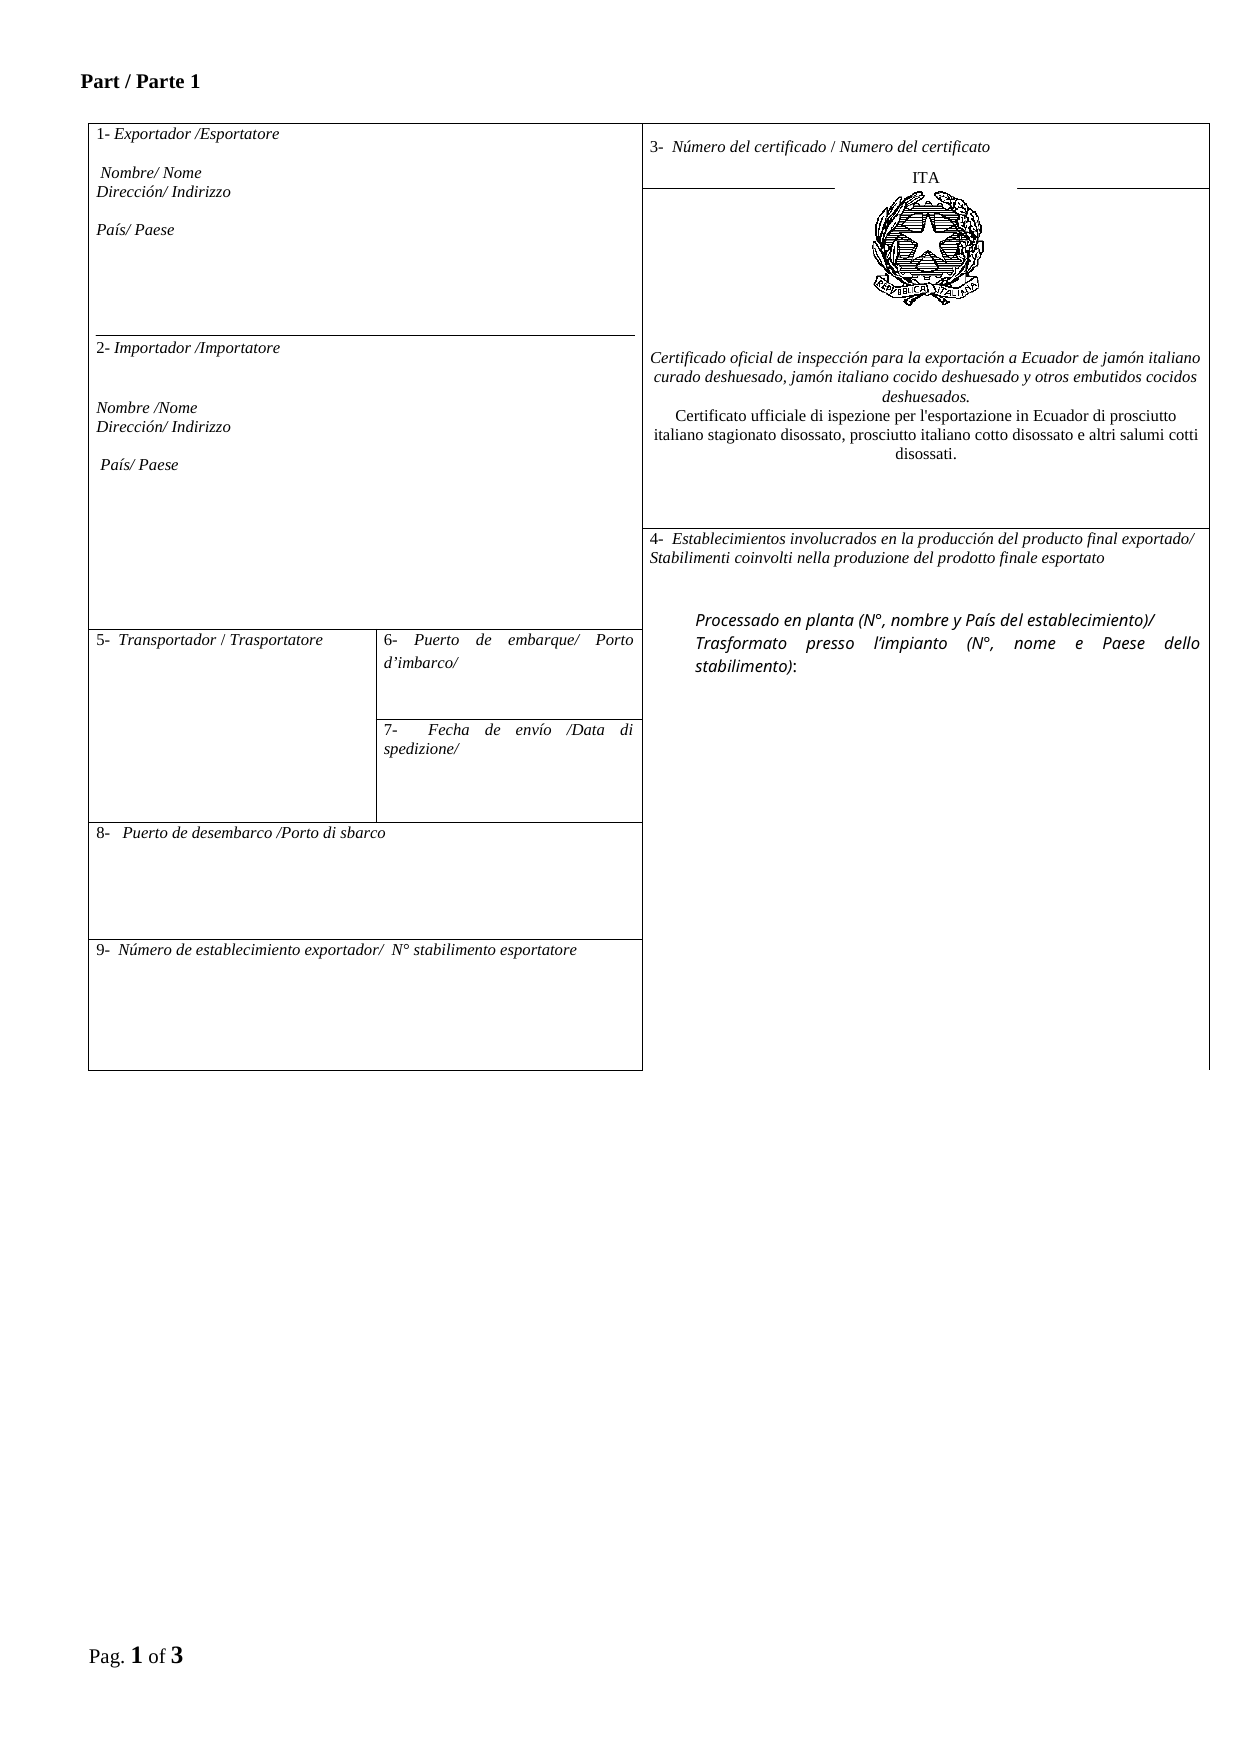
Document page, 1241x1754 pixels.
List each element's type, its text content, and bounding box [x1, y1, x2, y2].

table_header 3- Número del certificado / Numero del certificato ITA [643, 124, 1209, 187]
table_cell 5- Transportador / Trasportatore [89, 630, 376, 822]
table_cell 7- Fecha de envío /Data di spedizione/ [377, 720, 642, 822]
table_cell 9- Número de establecimiento exportador/ N° stabilimento esportatore [89, 940, 642, 1070]
text Part / Parte 1 [80, 68, 200, 93]
table_cell 6- Puerto de embarque/ Porto d’imbarco/ [377, 630, 642, 719]
table_header 1- Exportador /Esportatore Nombre/ Nome Dirección/ Indirizzo País/ Paese 2- Importador /Importatore Nombre /Nome Dirección/ Indirizzo País/ Paese [89, 124, 642, 629]
table_cell 8- Puerto de desembarco /Porto di sbarco [89, 823, 642, 939]
picture [834, 188, 1018, 310]
table_cell 4- Establecimientos involucrados en la producción del producto final exportado/ Stabilimenti coinvolti nella produzione del prodotto finale esportato Processado en planta (N°, nombre y País del establecimiento)/ Trasformato presso l’impianto (N°, nome e Paese dello stabilimento): [643, 529, 1209, 1070]
table_cell Certificado oficial de inspección para la exportación a Ecuador de jamón italiano curado deshuesado, jamón italiano cocido deshuesado y otros embutidos cocidos deshuesados. Certificato ufficiale di ispezione per l'esportazione in Ecuador di prosciutto italiano stagionato disossato, prosciutto italiano cotto disossato e altri salumi cotti disossati. [643, 189, 1209, 528]
